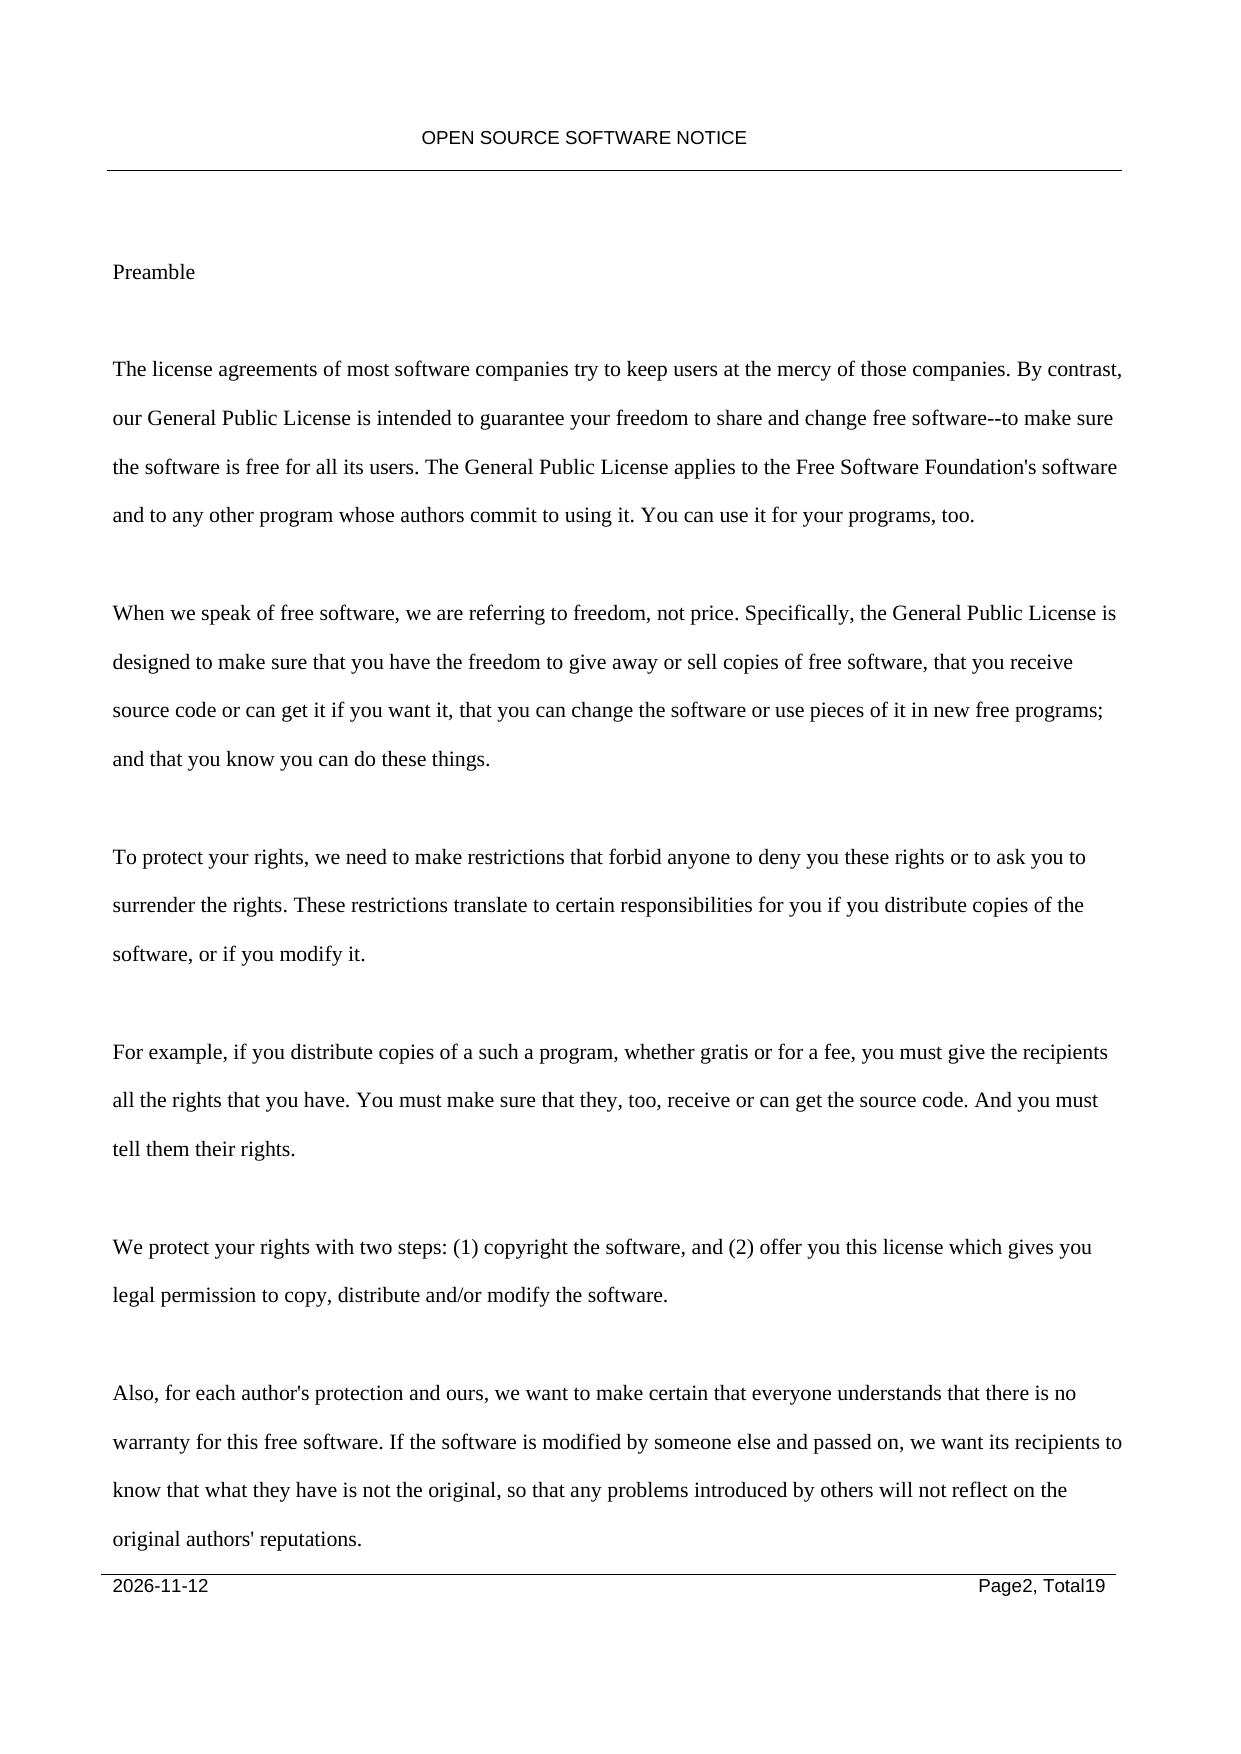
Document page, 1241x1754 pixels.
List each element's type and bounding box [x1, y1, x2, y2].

text [112, 206, 1128, 1555]
